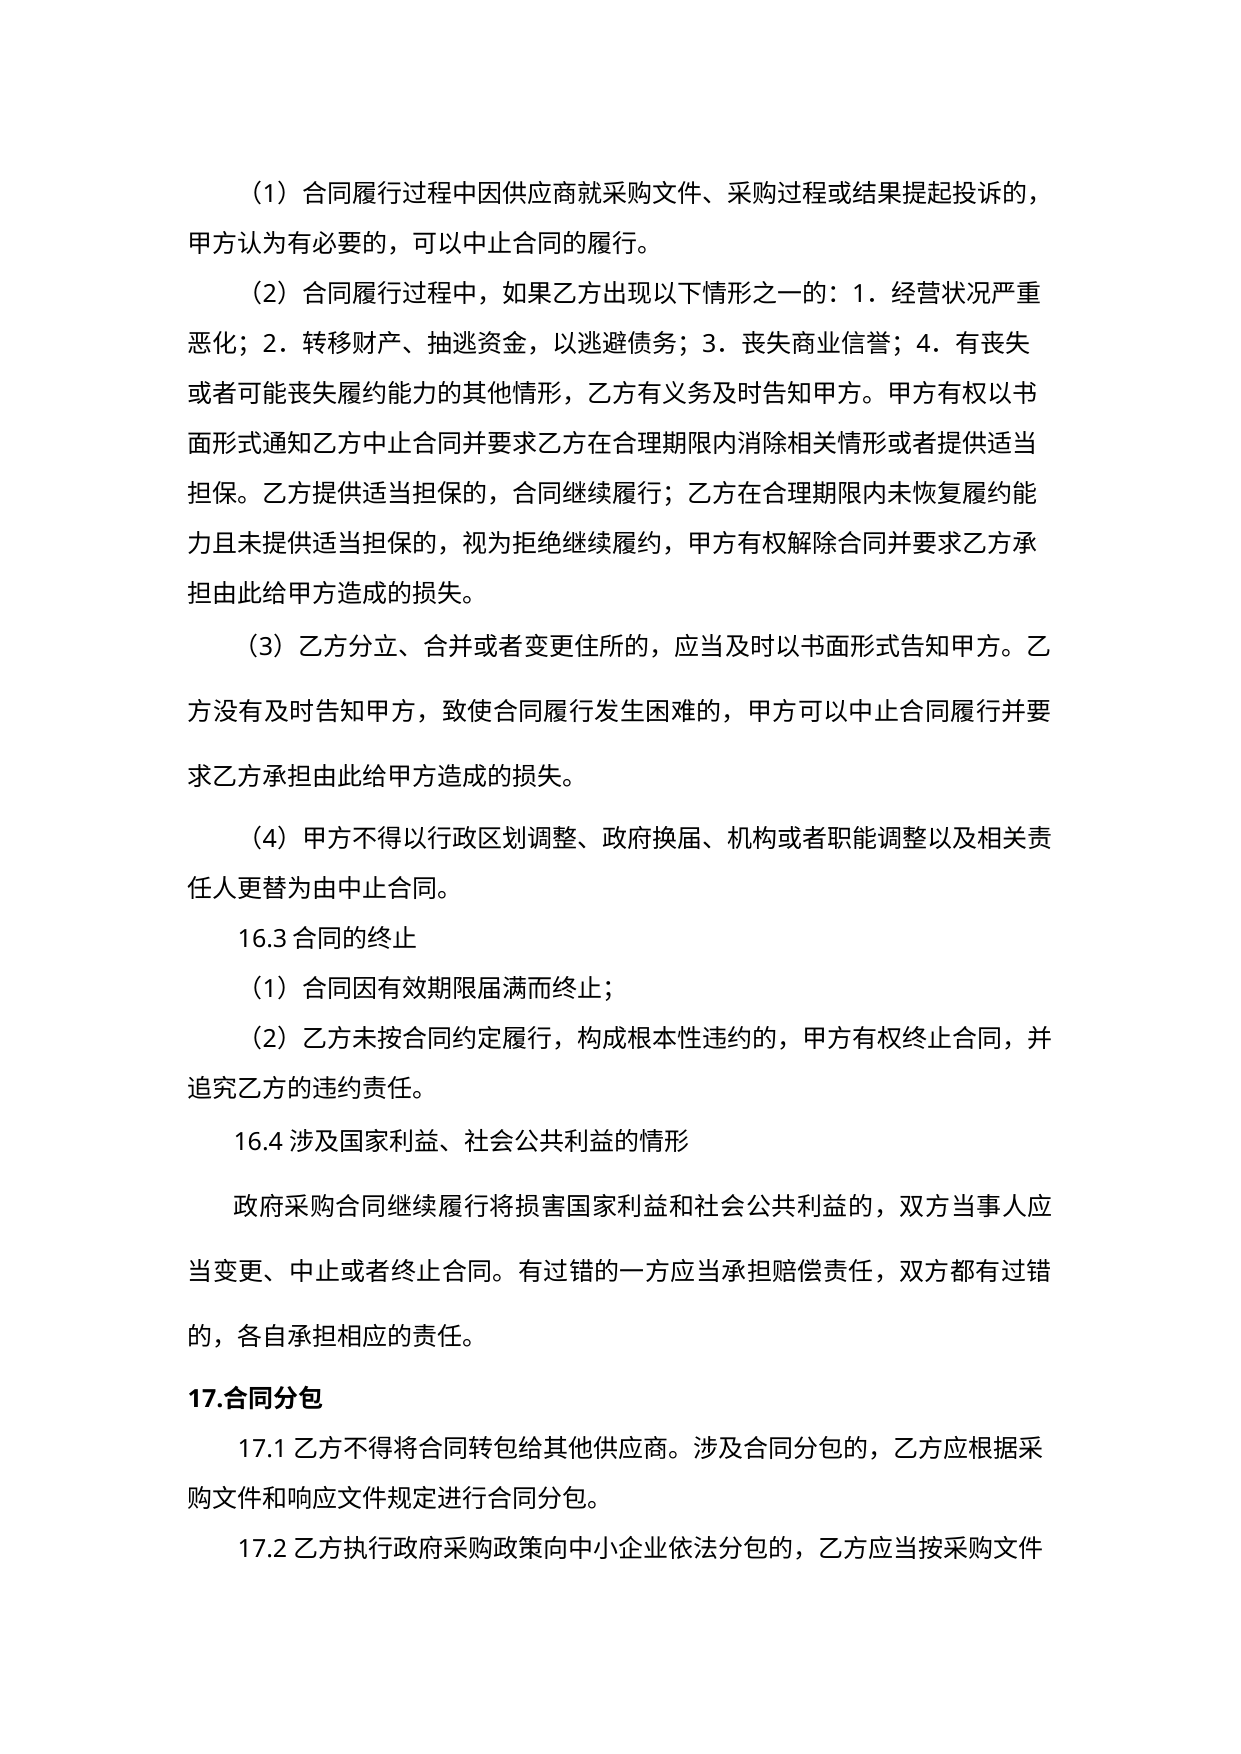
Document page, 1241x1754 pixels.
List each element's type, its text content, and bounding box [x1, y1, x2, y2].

text 17.1 乙方不得将合同转包给其他供应商。涉及合同分包的，乙方应根据采购文件和响应文件规定进行合同分包。 [187, 1417, 1053, 1517]
text 16.4 涉及国家利益、社会公共利益的情形 [187, 1107, 1053, 1172]
text （2）合同履行过程中，如果乙方出现以下情形之一的：1．经营状况严重恶化；2．转移财产、抽逃资金，以逃避债务；3．丧失商业信誉；4．有丧失或者可能丧失履约能力的其他情形，乙方有义务及时告知甲方。甲方有权以书面形式通知乙方中止合同并要求乙方在合理期限内消除相关情形或者提供适当担保。乙方提供适当担保的，合同继续履行；乙方在合理期限内未恢复履约能力且未提供适当担保的，视为拒绝继续履约，甲方有权解除合同并要求乙方承担由此给甲方造成的损失。 [187, 262, 1053, 612]
text 17.合同分包 [187, 1367, 1053, 1417]
text （3）乙方分立、合并或者变更住所的，应当及时以书面形式告知甲方。乙方没有及时告知甲方，致使合同履行发生困难的，甲方可以中止合同履行并要求乙方承担由此给甲方造成的损失。 [187, 612, 1053, 807]
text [187, 1517, 1053, 1567]
text 政府采购合同继续履行将损害国家利益和社会公共利益的，双方当事人应当变更、中止或者终止合同。有过错的一方应当承担赔偿责任，双方都有过错的，各自承担相应的责任。 [187, 1172, 1053, 1367]
text （1）合同因有效期限届满而终止； [187, 957, 1053, 1007]
text （2）乙方未按合同约定履行，构成根本性违约的，甲方有权终止合同，并追究乙方的违约责任。 [187, 1007, 1053, 1107]
text （1）合同履行过程中因供应商就采购文件、采购过程或结果提起投诉的，甲方认为有必要的，可以中止合同的履行。 [187, 162, 1053, 262]
text （4）甲方不得以行政区划调整、政府换届、机构或者职能调整以及相关责任人更替为由中止合同。 [187, 807, 1053, 907]
text 16.3合同的终止 [187, 907, 1053, 957]
